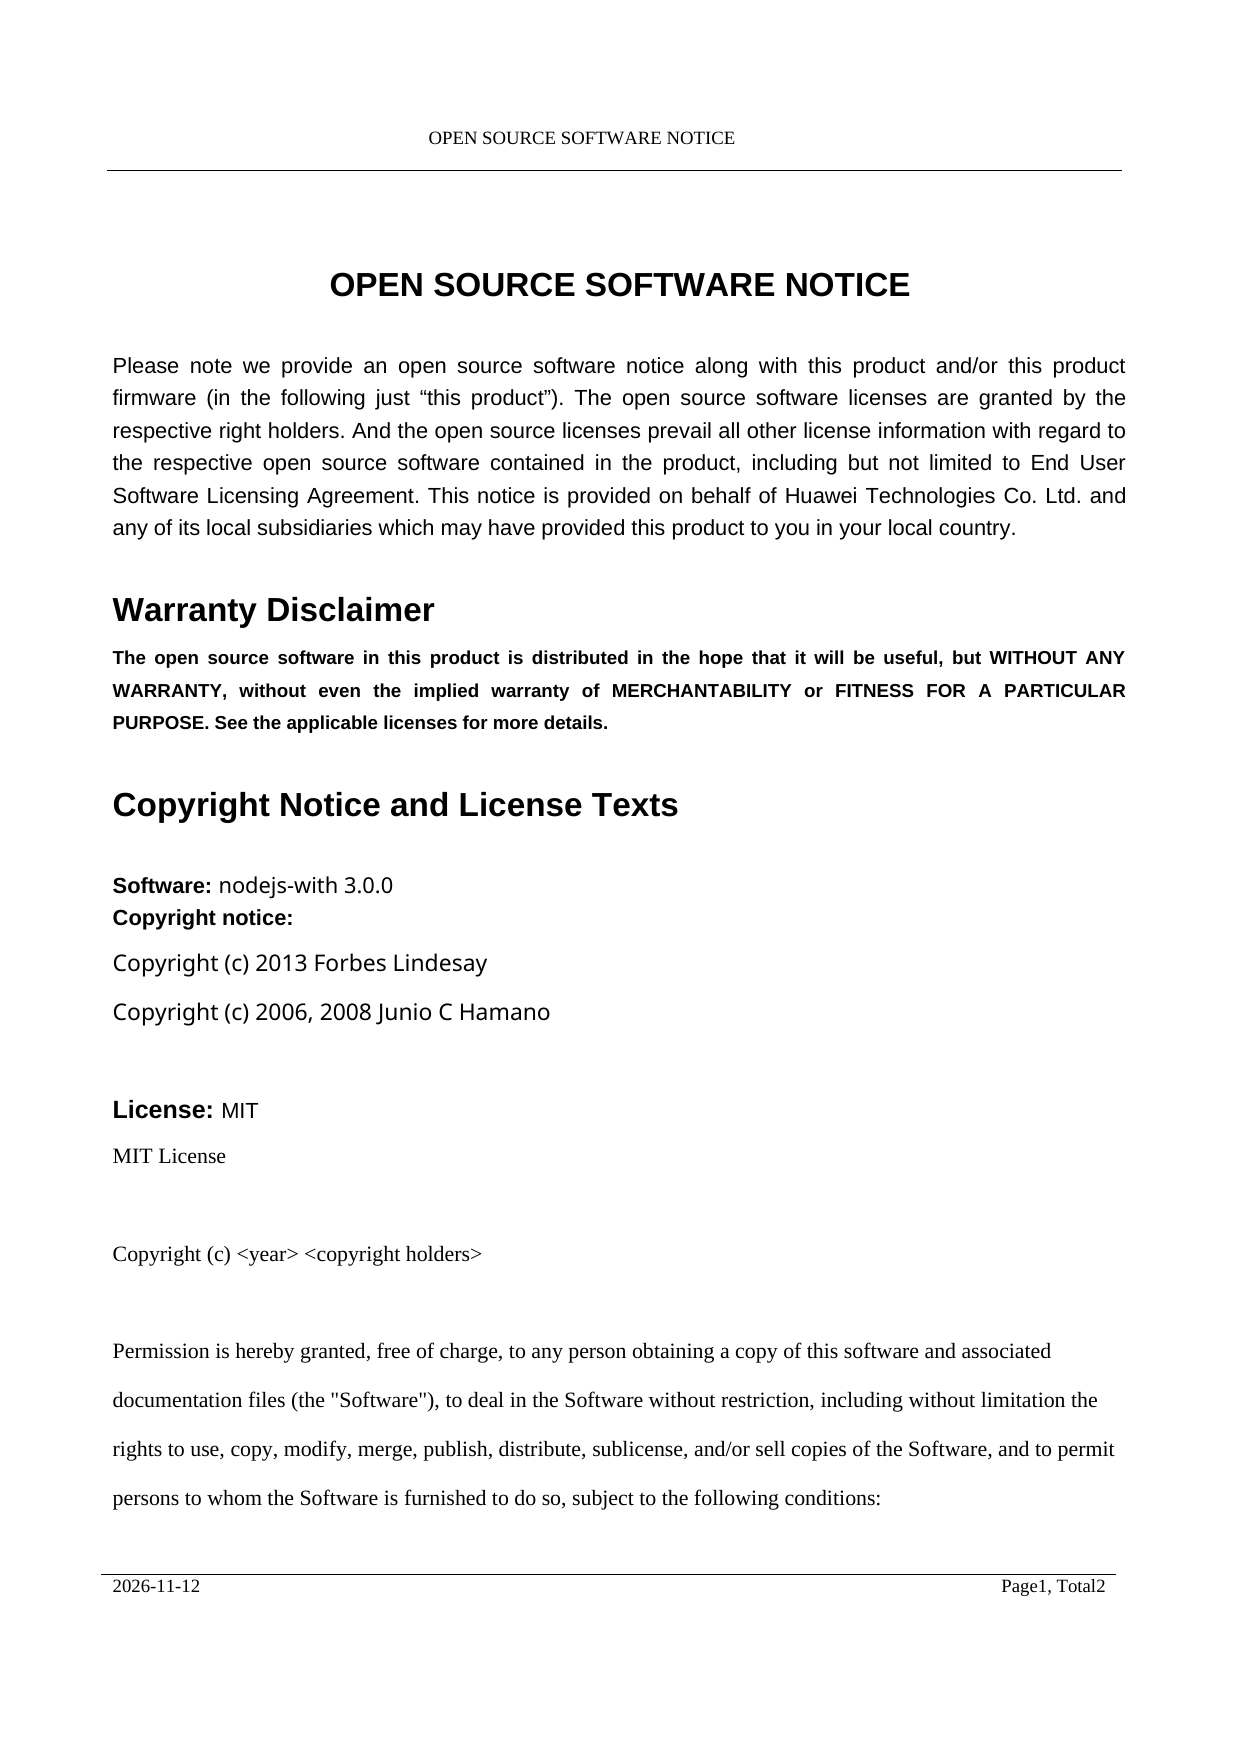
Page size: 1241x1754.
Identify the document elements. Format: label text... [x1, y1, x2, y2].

text OPEN SOURCE SOFTWARE NOTICE [112, 251, 1128, 316]
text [112, 1140, 1128, 1513]
text Copyright (c) 2013 Forbes Lindesay Copyright (c) 2006, 2008 Junio C Hamano [112, 947, 1128, 1077]
text Copyright Notice and License Texts [112, 771, 1128, 836]
text The open source software in this product is distributed in the hope that it will be useful, but WITHOUT ANY WARRANTY, without even the implied warranty of MERCHANTABILITY or FITNESS FOR A PARTICULAR PURPOSE. See the applicable licenses for more details. [112, 641, 1128, 739]
text Software: nodejs-with 3.0.0 [112, 869, 1128, 901]
text Please note we provide an open source software notice along with this product and/or this product firmware (in the following just “this product”). The open source software licenses are granted by the respective right holders. And the open source licenses prevail all other license information with regard to the respective open source software contained in the product, including but not limited to End User Software Licensing Agreement. This notice is provided on behalf of Huawei Technologies Co. Ltd. and any of its local subsidiaries which may have provided this product to you in your local country. [112, 349, 1128, 544]
text Copyright notice: [112, 901, 1128, 934]
text License: MIT [112, 1093, 1128, 1125]
text Warranty Disclaimer [112, 576, 1128, 641]
